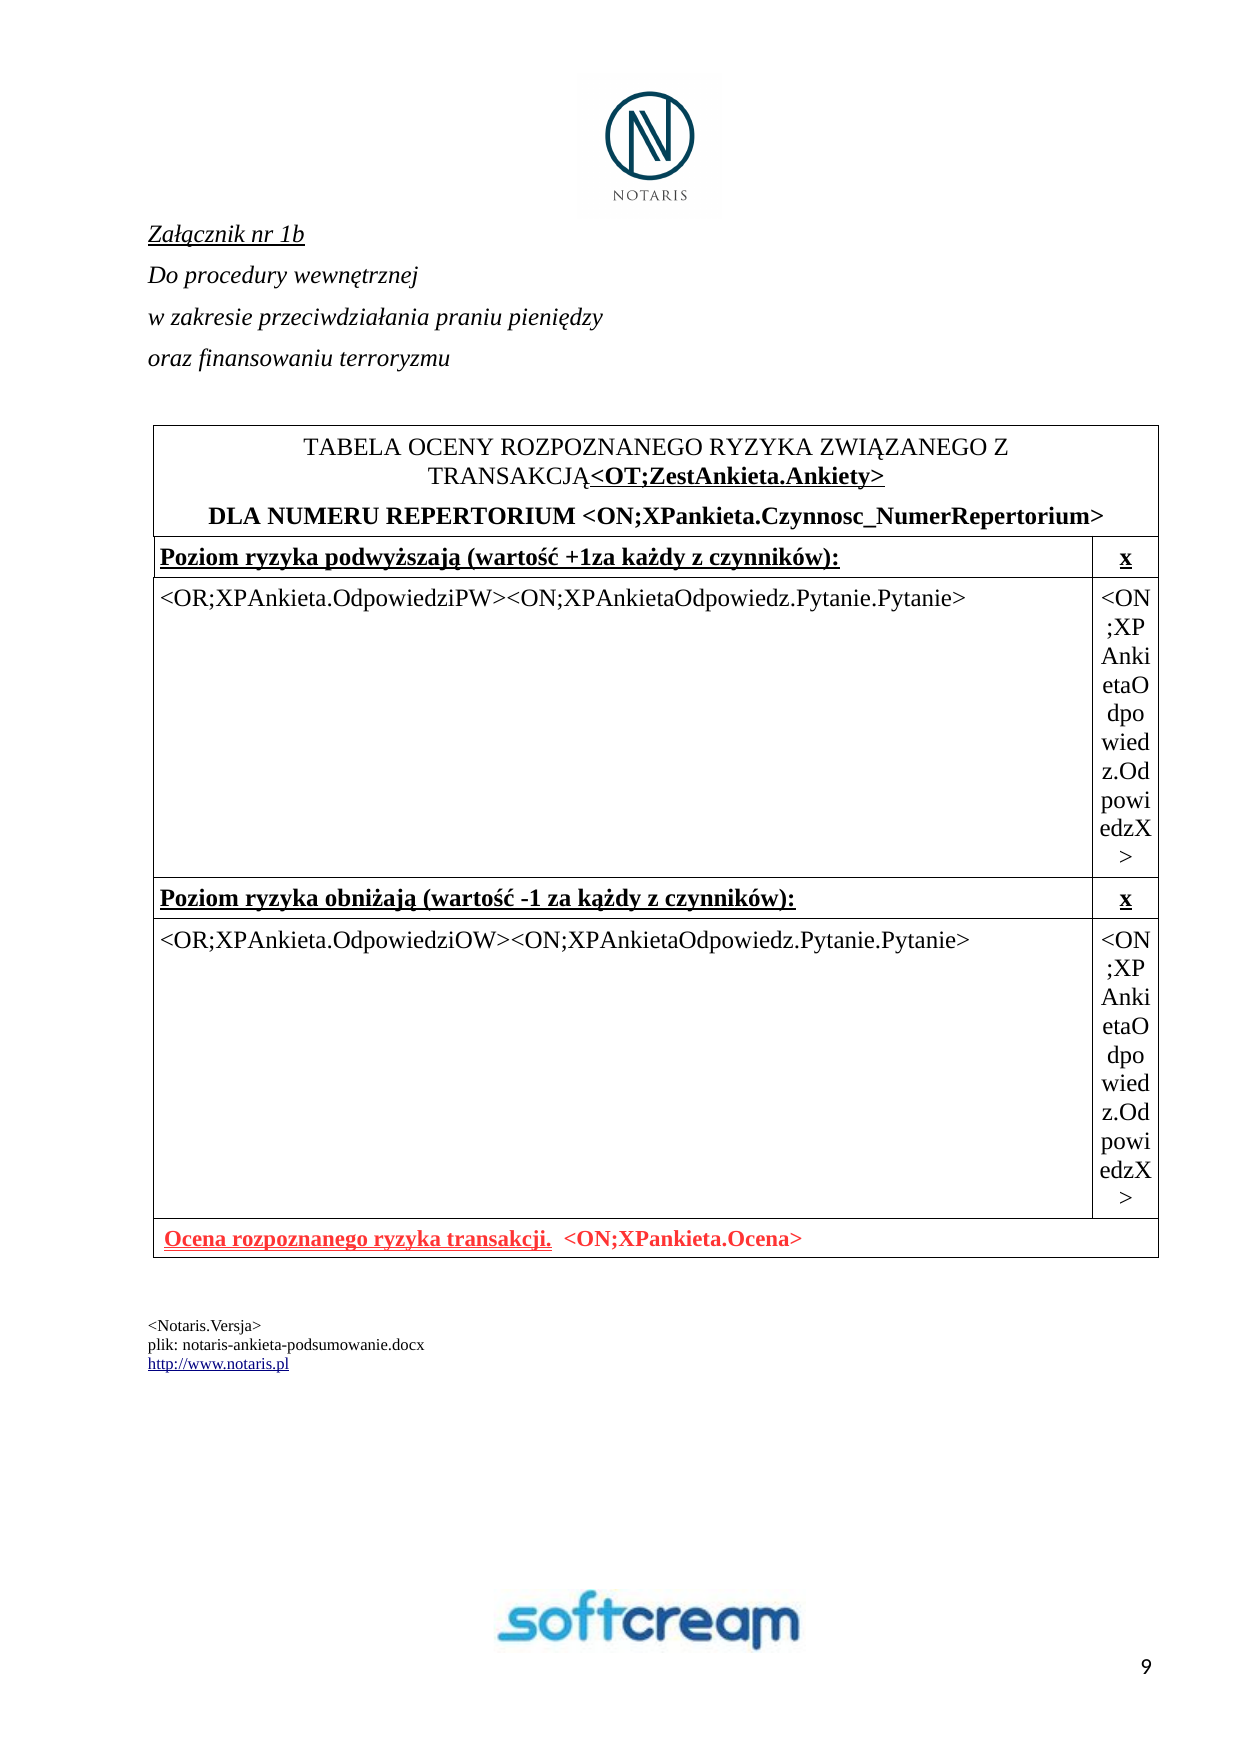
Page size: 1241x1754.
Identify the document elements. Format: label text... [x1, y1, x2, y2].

table_cell Poziom ryzyka podwyższają (wartość +1za każdy z czynników): [155, 537, 1092, 577]
table_cell x [1093, 537, 1158, 577]
text oraz finansowaniu terroryzmu [148, 343, 1152, 372]
table_cell x [1093, 878, 1158, 918]
table_cell <OR;XPAnkieta.OdpowiedziOW><ON;XPAnkietaOdpowiedz.Pytanie.Pytanie> [154, 919, 1092, 1218]
table_cell <ON;XPAnkietaOdpowiedz.OdpowiedzX> [1093, 578, 1158, 877]
text Załącznik nr 1b [148, 219, 1152, 248]
picture [577, 73, 723, 219]
table_cell <ON;XPAnkietaOdpowiedz.OdpowiedzX> [1093, 919, 1158, 1218]
text Do procedury wewnętrznej [148, 260, 1152, 289]
text <Notaris.Versja> [148, 1315, 1152, 1334]
table_cell Ocena rozpoznanego ryzyka transakcji. <ON;XPankieta.Ocena> [154, 1219, 1158, 1257]
table_cell Poziom ryzyka obniżają (wartość -1 za kążdy z czynników): [154, 878, 1092, 918]
picture [493, 1589, 806, 1653]
text http://www.notaris.pl [148, 1354, 1152, 1373]
table_cell DLA NUMERU REPERTORIUM <ON;XPankieta.Czynnosc_NumerRepertorium> [154, 495, 1158, 536]
table_header TABELA OCENY ROZPOZNANEGO RYZYKA ZWIĄZANEGO Z TRANSAKCJĄ<OT;ZestAnkieta.Ankiety> [154, 426, 1158, 495]
text w zakresie przeciwdziałania praniu pieniędzy [148, 302, 1152, 330]
text plik: notaris-ankieta-podsumowanie.docx [148, 1334, 1152, 1354]
table_cell <OR;XPAnkieta.OdpowiedziPW><ON;XPAnkietaOdpowiedz.Pytanie.Pytanie> [154, 578, 1092, 877]
